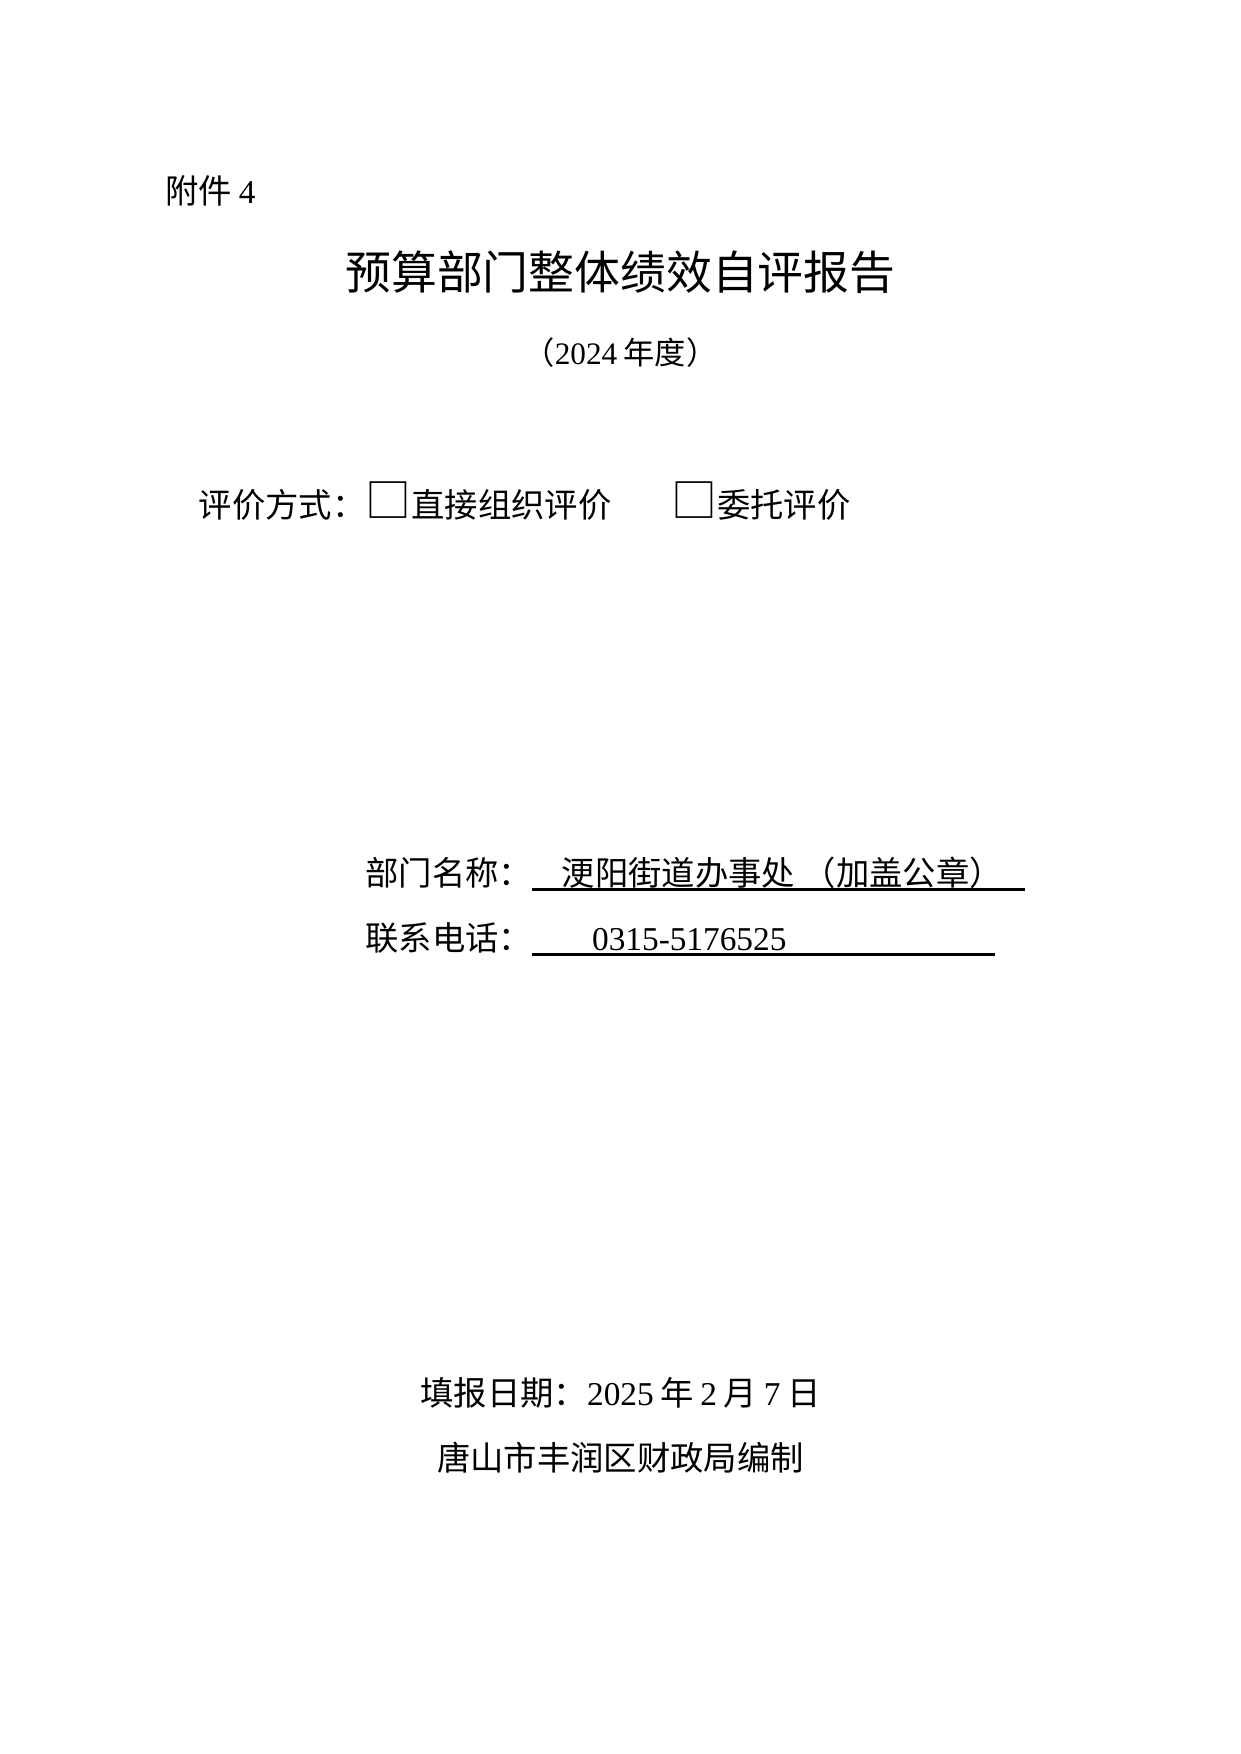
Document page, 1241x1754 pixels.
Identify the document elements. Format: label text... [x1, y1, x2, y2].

text 评价方式：□直接组织评价 □委托评价 [165, 448, 1075, 546]
text 附件4 [165, 156, 1075, 221]
text 预算部门整体绩效自评报告 [165, 221, 1075, 318]
text （2024年度） [165, 318, 1075, 383]
text 联系电话： 0315-5176525 [165, 903, 1075, 968]
text 填报日期：2025年2月7日 [165, 1358, 1075, 1423]
text 部门名称： 浭阳街道办事处 （加盖公章） [165, 838, 1075, 903]
text 唐山市丰润区财政局编制 [165, 1423, 1075, 1488]
